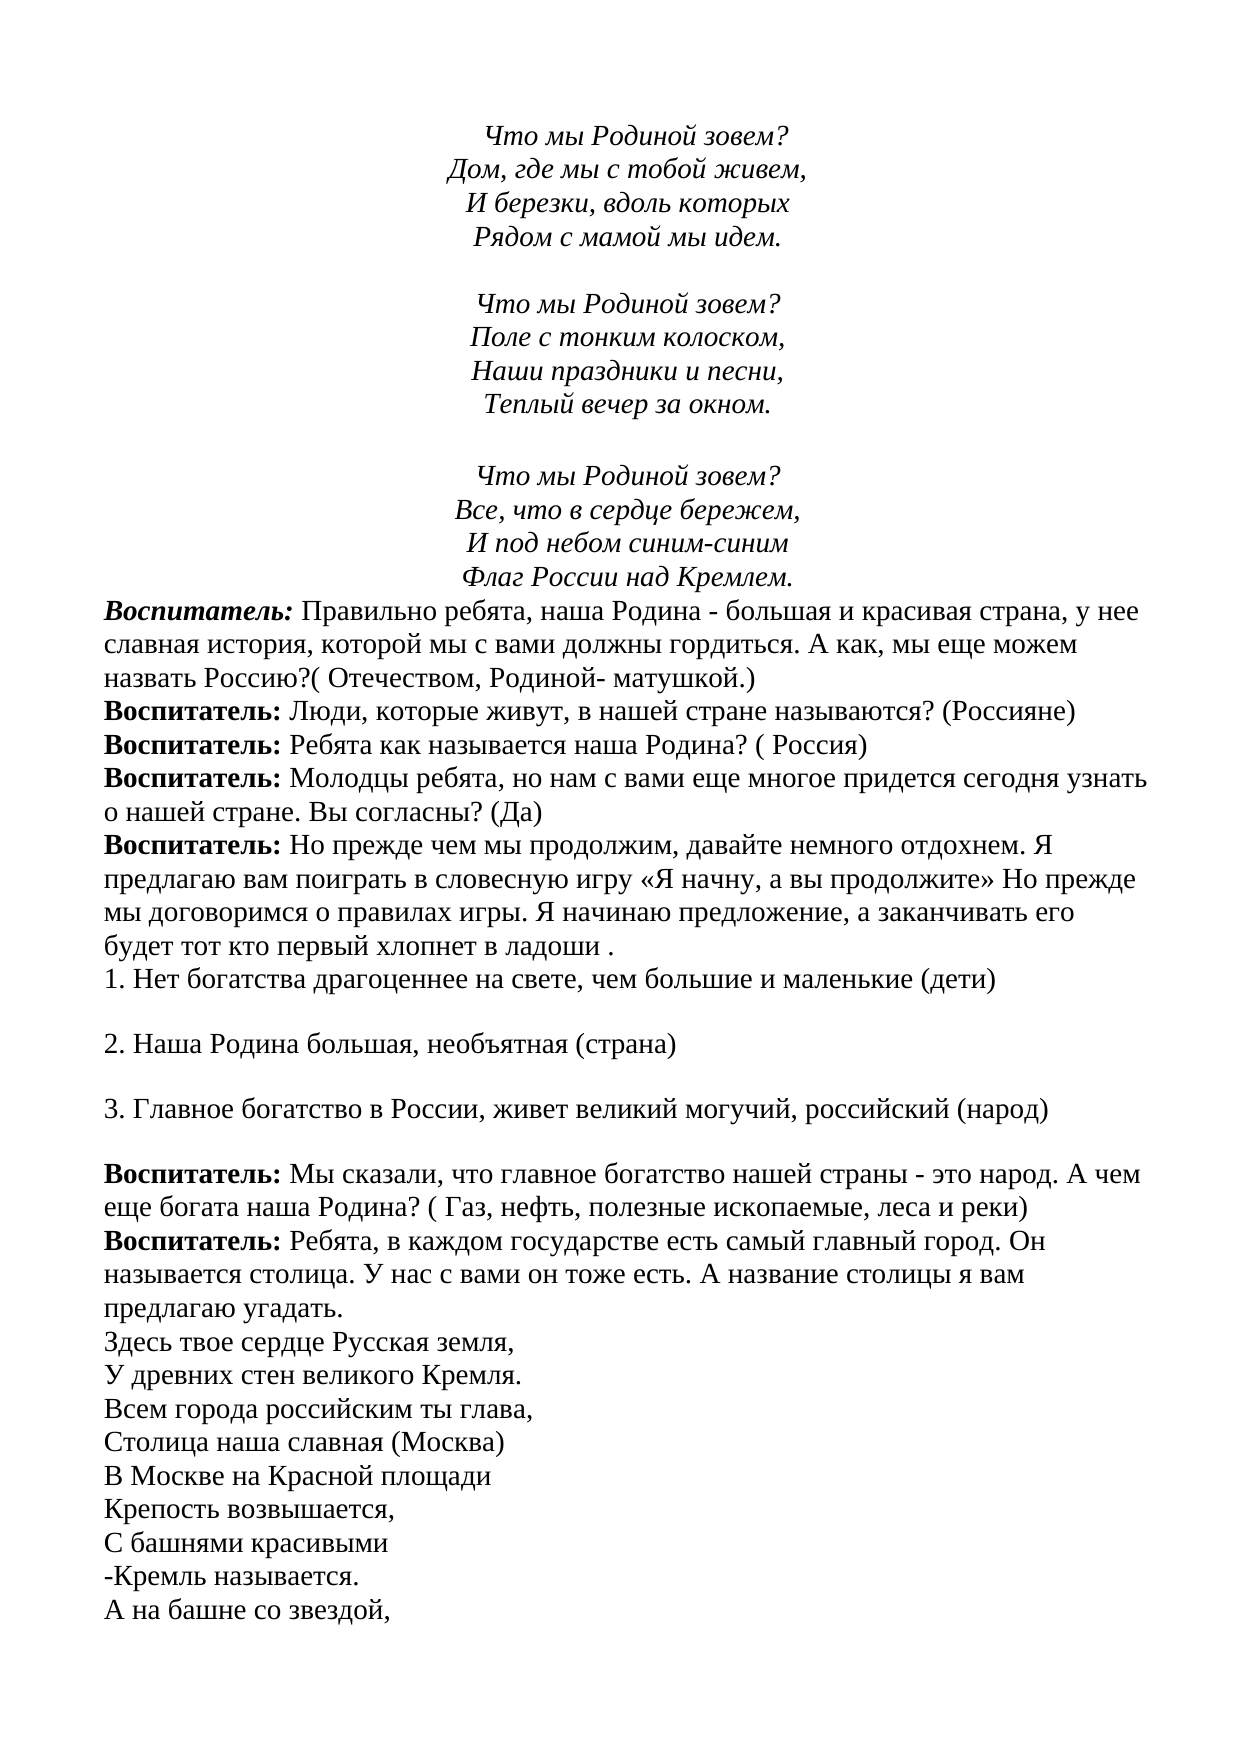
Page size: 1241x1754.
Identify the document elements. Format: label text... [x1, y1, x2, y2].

text Воспитатель: Но прежде чем мы продолжим, давайте немного отдохнем. Я предлагаю вам поиграть в словесную игру «Я начну, а вы продолжите» Но прежде мы договоримся о правилах игры. Я начинаю предложение, а заканчивать его будет тот кто первый хлопнет в ладоши . [103, 827, 1152, 962]
text Что мы Родиной зовем? [103, 286, 1152, 319]
text Все, что в сердце бережем, [103, 492, 1152, 526]
text Воспитатель: Люди, которые живут, в нашей стране называются? (Россияне) [103, 693, 1152, 727]
text 3. Главное богатство в России, живет великий могучий, российский (народ) [103, 1091, 1152, 1125]
text Теплый вечер за окном. [103, 386, 1152, 420]
text Воспитатель: Молодцы ребята, но нам с вами еще многое придется сегодня узнать о нашей стране. Вы согласны? (Да) [103, 760, 1152, 827]
text Воспитатель: Правильно ребята, наша Родина - большая и красивая страна, у нее славная история, которой мы с вами должны гордиться. А как, мы еще можем назвать Россию?( Отечеством, Родиной- матушкой.) [103, 593, 1152, 693]
text Крепость возвышается, [103, 1491, 1152, 1525]
text Что мы Родиной зовем? [103, 118, 1152, 152]
text 1. Нет богатства драгоценнее на свете, чем большие и маленькие (дети) [103, 962, 1152, 995]
text Дом, где мы с тобой живем, [103, 152, 1152, 185]
text Воспитатель: Мы сказали, что главное богатство нашей страны - это народ. А чем еще богата наша Родина? ( Газ, нефть, полезные ископаемые, леса и реки) [103, 1156, 1152, 1223]
text Воспитатель: Ребята как называется наша Родина? ( Россия) [103, 727, 1152, 760]
text У древних стен великого Кремля. [103, 1357, 1152, 1391]
text Что мы Родиной зовем? [103, 458, 1152, 492]
text Рядом с мамой мы идем. [103, 219, 1152, 252]
text Воспитатель: Ребята, в каждом государстве есть самый главный город. Он называется столица. У нас с вами он тоже есть. А название столицы я вам предлагаю угадать. [103, 1223, 1152, 1324]
text И под небом синим-синим [103, 526, 1152, 559]
text Всем города российским ты глава, [103, 1391, 1152, 1424]
text Столица наша славная (Москва) [103, 1424, 1152, 1458]
text И березки, вдоль которых [103, 185, 1152, 219]
text Наши праздники и песни, [103, 353, 1152, 386]
text В Москве на Красной площади [103, 1458, 1152, 1491]
text Флаг России над Кремлем. [103, 559, 1152, 593]
text Поле с тонким колоском, [103, 319, 1152, 353]
text А на башне со звездой, [103, 1592, 1152, 1626]
text -Кремль называется. [103, 1558, 1152, 1592]
text 2. Наша Родина большая, необъятная (страна) [103, 1026, 1152, 1060]
text Здесь твое сердце Русская земля, [103, 1324, 1152, 1357]
text С башнями красивыми [103, 1525, 1152, 1558]
